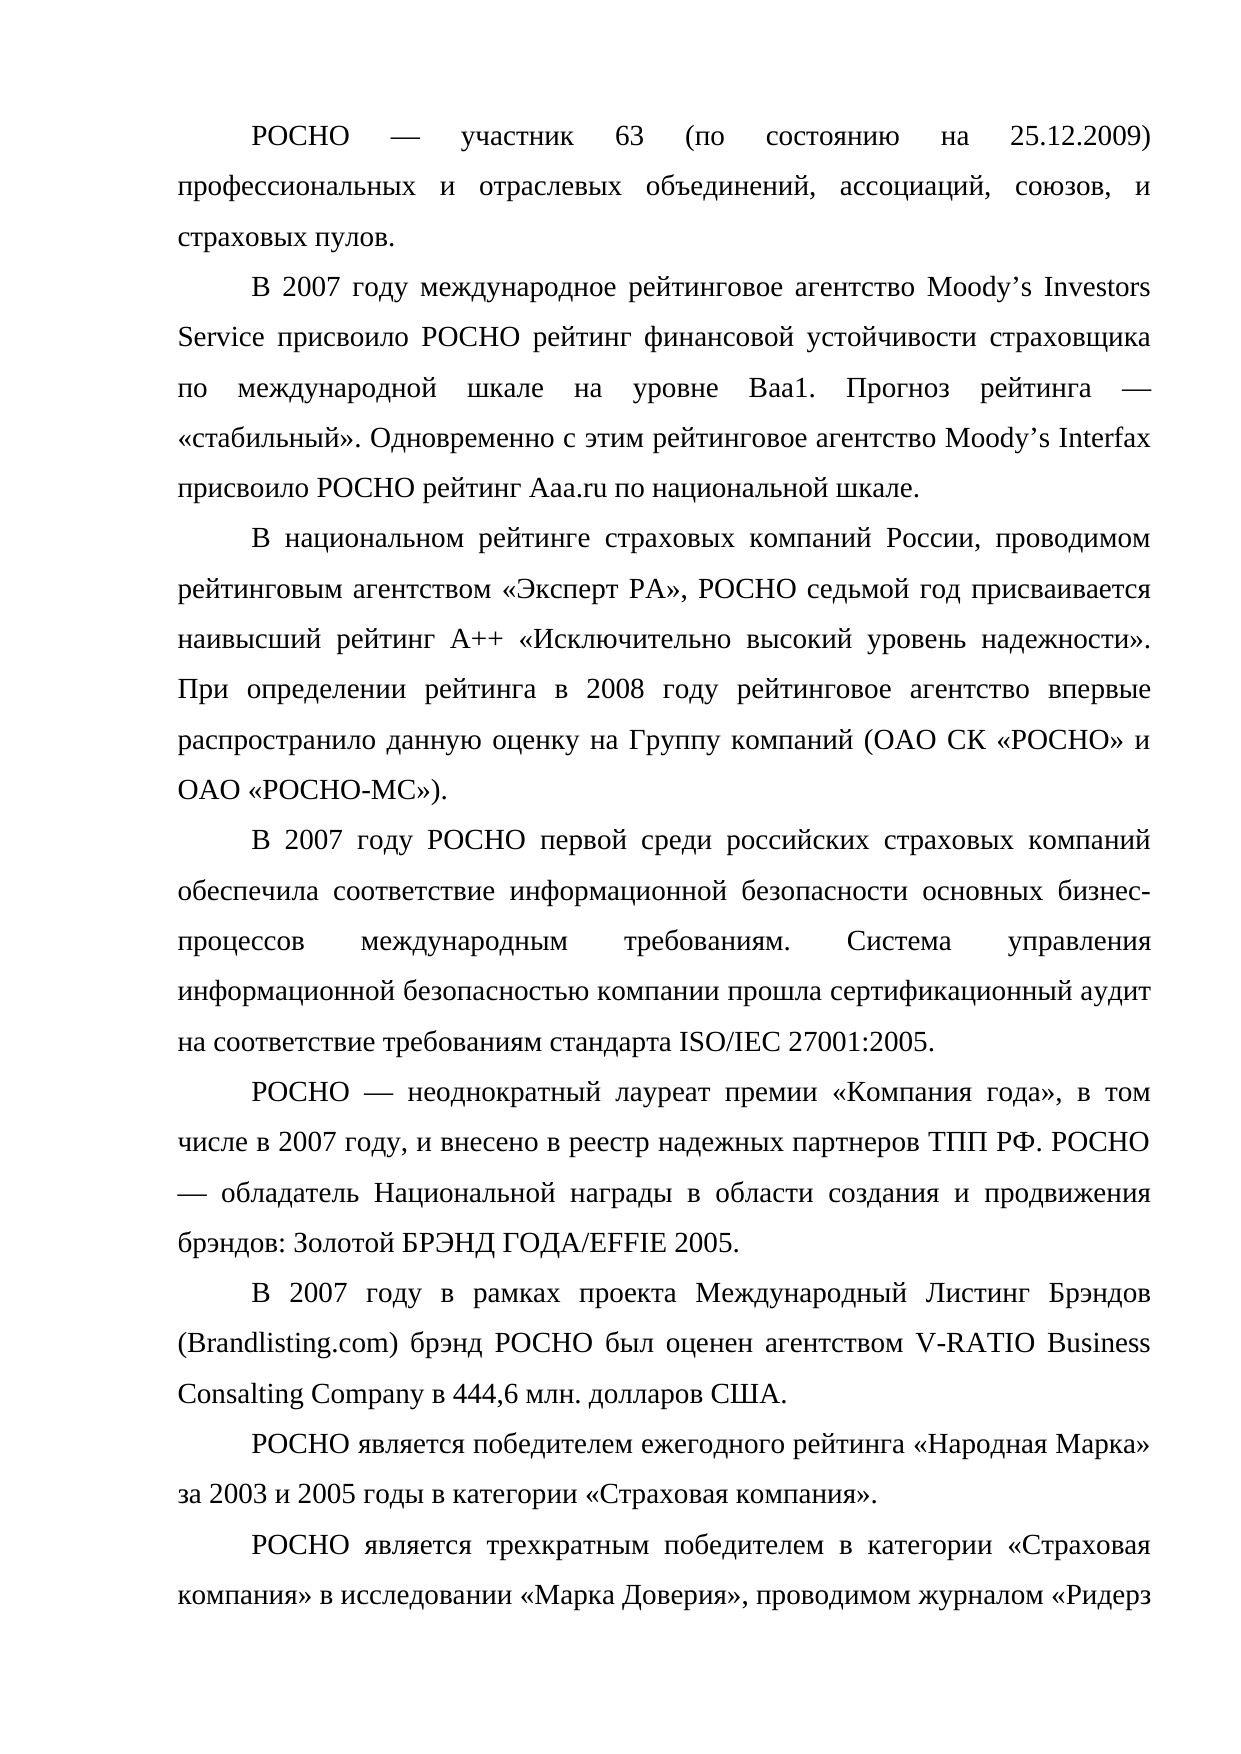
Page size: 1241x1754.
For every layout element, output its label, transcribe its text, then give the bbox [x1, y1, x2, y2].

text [177, 1527, 1152, 1611]
text РОСНО — неоднократный лауреат премии «Компания года», в том числе в 2007 году, и внесено в реестр надежных партнеров ТПП РФ. РОСНО — обладатель Национальной награды в области создания и продвижения брэндов: Золотой БРЭНД ГОДА/EFFIE 2005. [177, 1074, 1152, 1258]
text В 2007 году РОСНО первой среди российских страховых компаний обеспечила соответствие информационной безопасности основных бизнес-процессов международным требованиям. Система управления информационной безопасностью компании прошла сертификационный аудит на соответствие требованиям стандарта ISO/IEC 27001:2005. [177, 822, 1152, 1057]
text В 2007 году международное рейтинговое агентство Moody’s Investors Service присвоило РОСНО рейтинг финансовой устойчивости страховщика по международной шкале на уровне Baа1. Прогноз рейтинга — «стабильный». Одновременно с этим рейтинговое агентство Moody’s Interfax присвоило РОСНО рейтинг Ааа.ru по национальной шкале. [177, 269, 1152, 504]
text В 2007 году в рамках проекта Международный Листинг Брэндов (Brandlisting.com) брэнд РОСНО был оценен агентством V-RATIO Business Consalting Company в 444,6 млн. долларов США. [177, 1275, 1152, 1409]
text РОСНО является победителем ежегодного рейтинга «Народная Марка» за 2003 и 2005 годы в категории «Страховая компания». [177, 1426, 1152, 1510]
text В национальном рейтинге страховых компаний России, проводимом рейтинговым агентством «Эксперт РА», РОСНО седьмой год присваивается наивысший рейтинг А++ «Исключительно высокий уровень надежности». При определении рейтинга в 2008 году рейтинговое агентство впервые распространило данную оценку на Группу компаний (ОАО СК «РОСНО» и ОАО «РОСНО-МС»). [177, 521, 1152, 806]
text РОСНО — участник 63 (по состоянию на 25.12.2009) профессиональных и отраслевых объединений, ассоциаций, союзов, и страховых пулов. [177, 118, 1152, 252]
